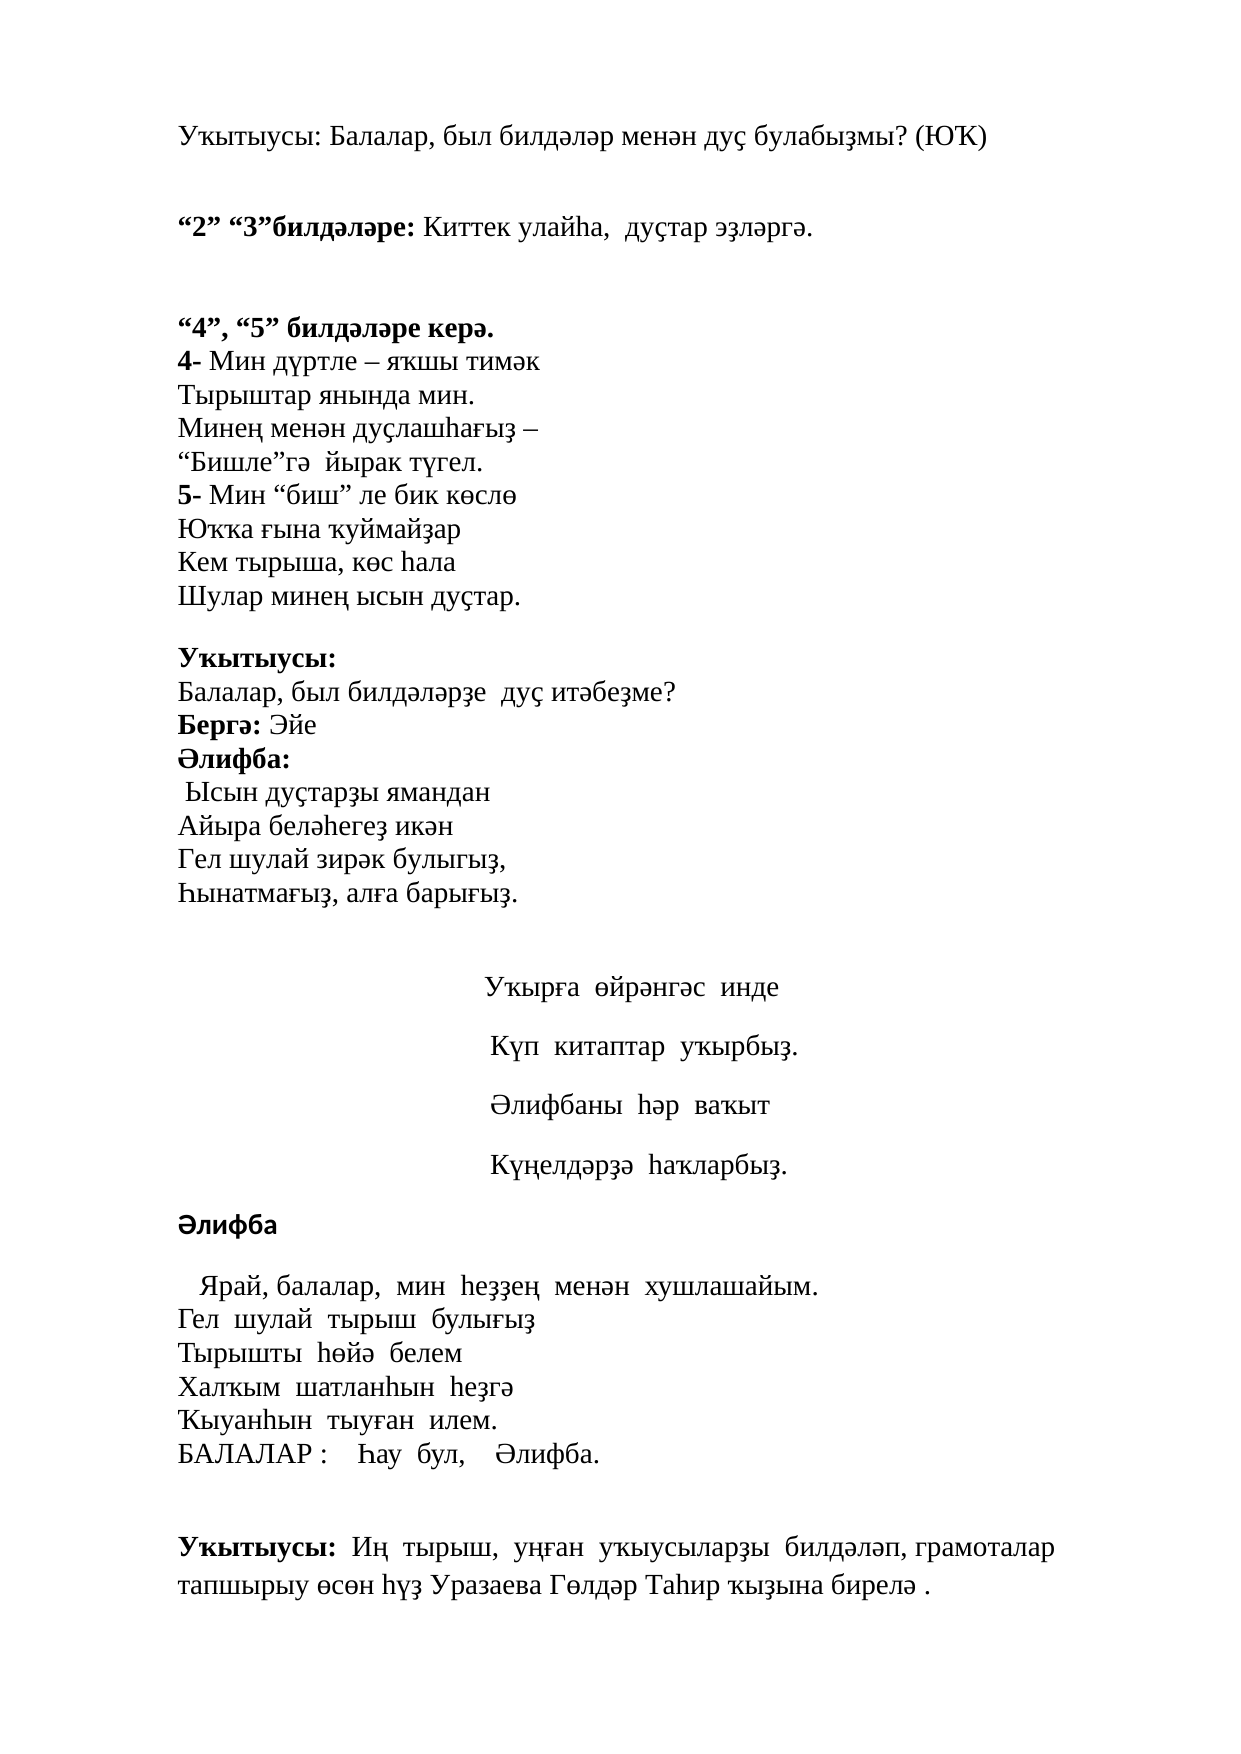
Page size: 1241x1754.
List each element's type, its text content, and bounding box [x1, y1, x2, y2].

text Гел шулай зирәк булыгыҙ, [177, 842, 1152, 875]
text 5- Мин “биш” ле бик көслө [177, 477, 1152, 511]
text Айыра беләһегеҙ икән [177, 808, 1152, 842]
text Уҡырға өйрәнгәс инде [177, 969, 1152, 1002]
text “4”, “5” билдәләре керә. [177, 310, 1152, 343]
text БАЛАЛАР : Һау бул, Әлифба. [177, 1436, 1152, 1469]
text Әлифба [177, 1206, 1152, 1242]
text 4- Мин дүртле – яҡшы тимәк [177, 343, 1152, 377]
text Һынатмағыҙ, алға барығыҙ. [177, 875, 1152, 909]
text Әлифба: [177, 741, 1152, 774]
text Уҡытыусы: Балалар, был билдәләр менән дуҫ булабыҙмы? (ЮҠ) [177, 118, 1152, 152]
text Күп китаптар уҡырбыҙ. [177, 1028, 1152, 1062]
text Ярай, балалар, мин һеҙҙең менән хушлашайым. [177, 1268, 1152, 1302]
text Ысын дуҫтарҙы ямандан [177, 774, 1152, 808]
text Минең менән дуҫлашһағыҙ – [177, 410, 1152, 444]
text Балалар, был билдәләрҙе дуҫ итәбеҙме? [177, 674, 1152, 707]
text Әлифбаны һәр ваҡыт [177, 1087, 1152, 1121]
text Уҡытыусы: [177, 640, 1152, 674]
text Ҡыуанһын тыуған илем. [177, 1402, 1152, 1436]
text Гел шулай тырыш булығыҙ [177, 1302, 1152, 1335]
text Халҡым шатланһын һеҙгә [177, 1369, 1152, 1402]
text Юҡҡа ғына ҡуймайҙар [177, 511, 1152, 544]
text Күңелдәрҙә һаҡларбыҙ. [177, 1147, 1152, 1180]
text Шулар минең ысын дуҫтар. [177, 578, 1152, 612]
text Тырышты һөйә белем [177, 1335, 1152, 1369]
text Бергә: Эйе [177, 707, 1152, 741]
text “2” “3”билдәләре: Киттек улайһа, дуҫтар эҙләргә. [177, 209, 1152, 243]
text Тырыштар янында мин. [177, 377, 1152, 410]
text Уҡытыусы: Иң тырыш, уңған уҡыусыларҙы билдәләп, грамоталар тапшырыу өсөн һүҙ Уразаева Гөлдәр Таһир ҡыҙына бирелә . [177, 1529, 1152, 1601]
text Кем тырыша, көс һала [177, 544, 1152, 578]
text “Бишле”гә йырак түгел. [177, 444, 1152, 477]
